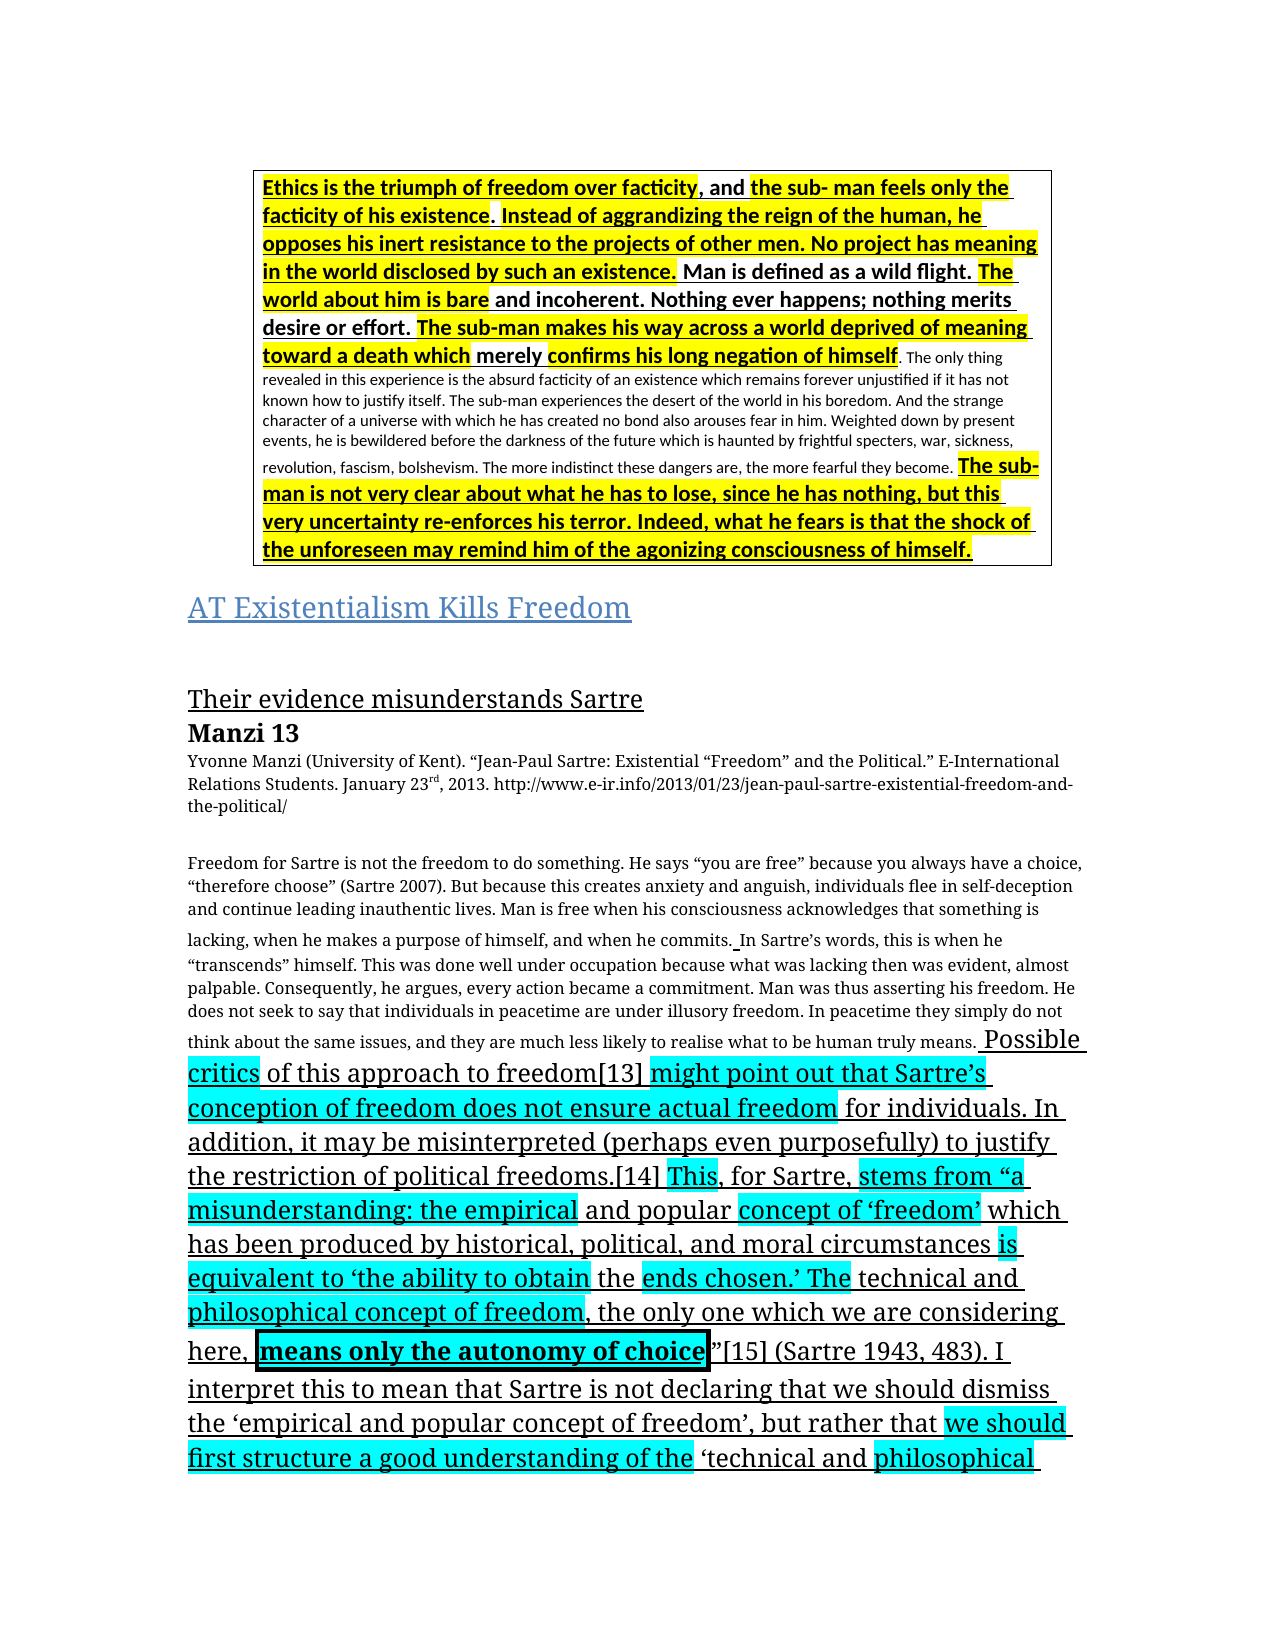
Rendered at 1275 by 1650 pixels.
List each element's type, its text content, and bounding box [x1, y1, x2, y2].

subtitle Their evidence misunderstands Sartre [187, 681, 1087, 716]
text Manzi 13 [187, 716, 1087, 749]
subtitle AT Existentialism Kills Freedom [187, 587, 1087, 627]
list Ethics is the triumph of freedom over facticity, and the sub- man feels only the facticity of his existence. Instead of aggrandizing the reign of the human, he opposes his inert resistance to the projects of other men. No project has meaning in the world disclosed by such an existence. Man is defined as a wild flight. The world about him is bare and incoherent. Nothing ever happens; nothing merits desire or effort. The sub-man makes his way across a world deprived of meaning toward a death which merely confirms his long negation of himself. The only thing revealed in this experience is the absurd facticity of an existence which remains forever unjustified if it has not known how to justify itself. The sub-man experiences the desert of the world in his boredom. And the strange character of a universe with which he has created no bond also arouses fear in him. Weighted down by present events, he is bewildered before the darkness of the future which is haunted by frightful specters, war, sickness, revolution, fascism, bolshevism. The more indistinct these dangers are, the more fearful they become. The sub-man is not very clear about what he has to lose, since he has nothing, but this very uncertainty re-enforces his terror. Indeed, what he fears is that the shock of the unforeseen may remind him of the agonizing consciousness of himself. [254, 171, 1051, 565]
text Yvonne Manzi (University of Kent). “Jean-Paul Sartre: Existential “Freedom” and the Political.” E-International Relations Students. January 23rd, 2013. http://www.e-ir.info/2013/01/23/jean-paul-sartre-existential-freedom-and-the-political/ [187, 749, 1087, 818]
